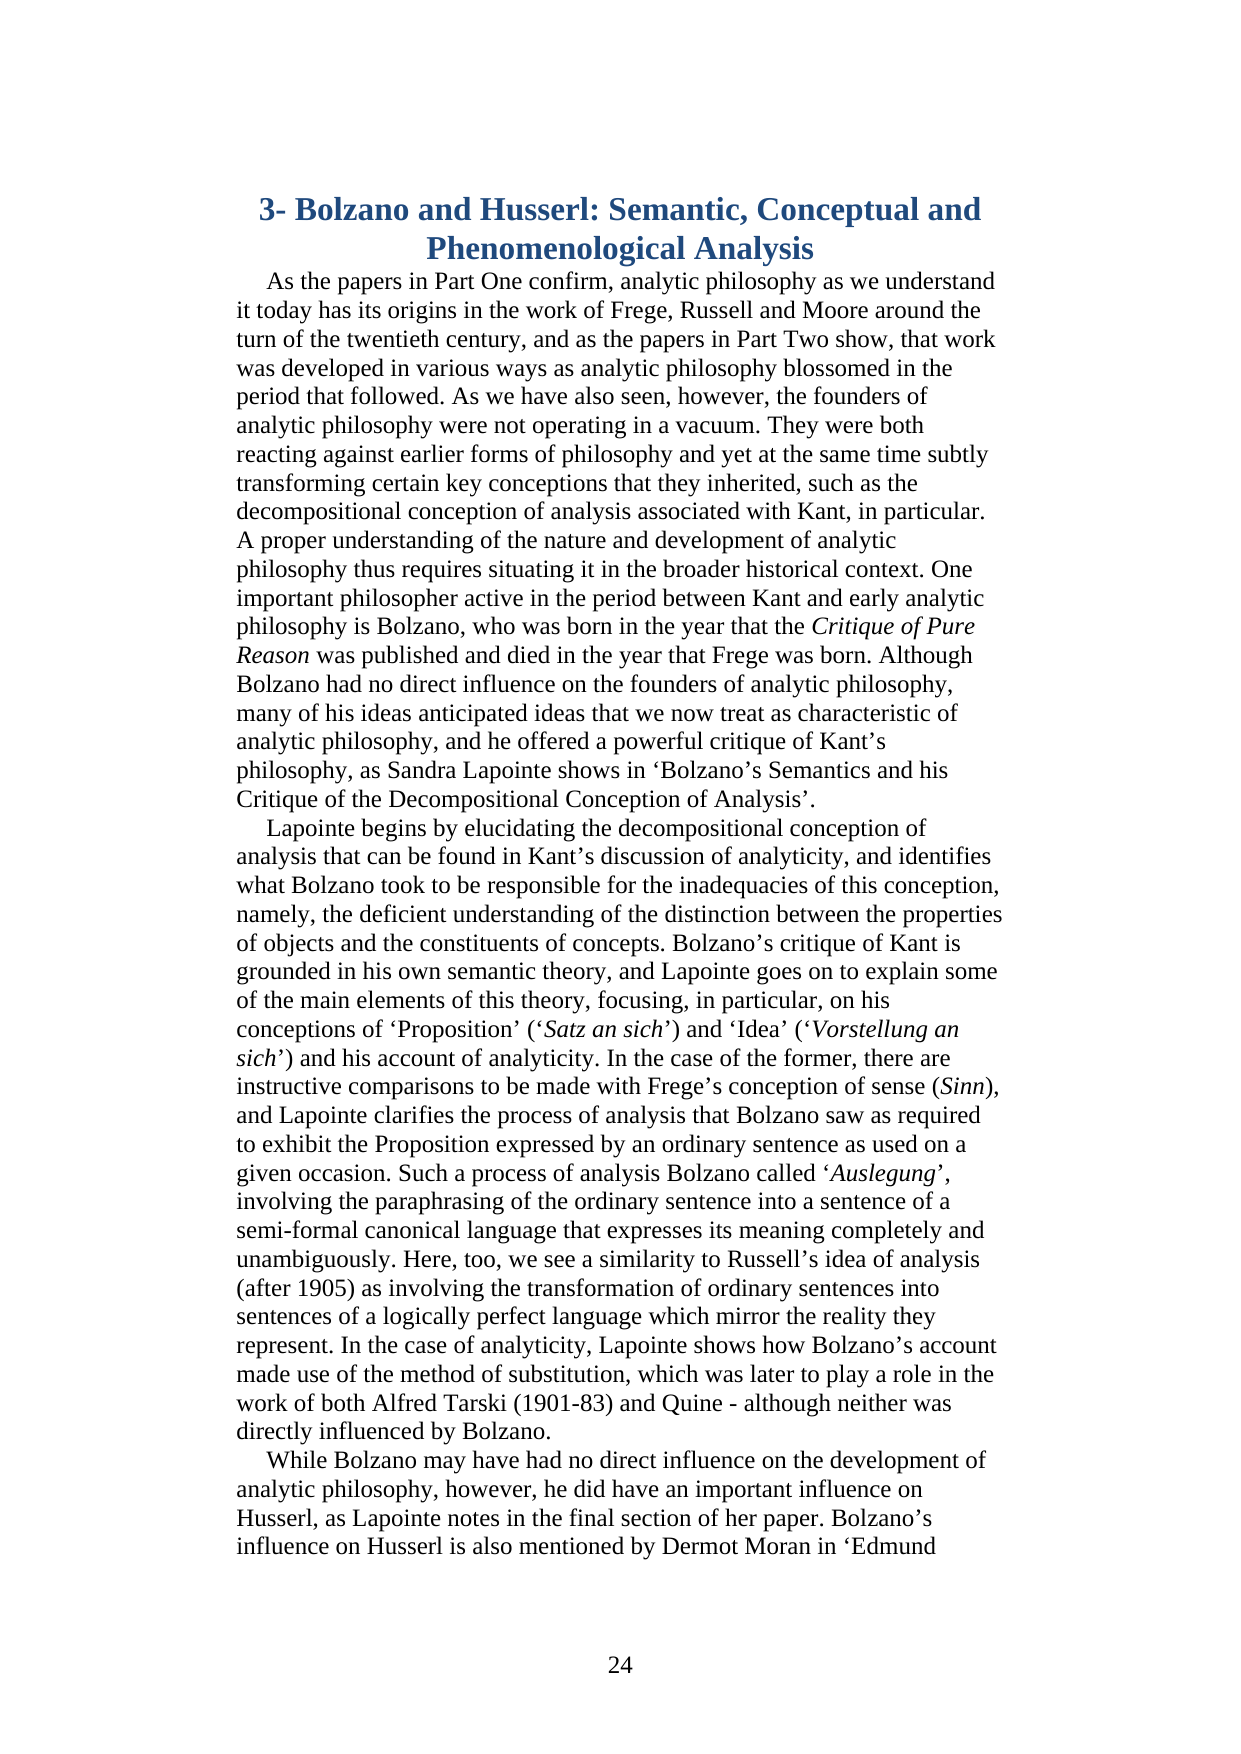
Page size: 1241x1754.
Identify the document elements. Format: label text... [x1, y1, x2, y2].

text As the papers in Part One confirm, analytic philosophy as we understand it today has its origins in the work of Frege, Russell and Moore around the turn of the twentieth century, and as the papers in Part Two show, that work was developed in various ways as analytic philosophy blossomed in the period that followed. As we have also seen, however, the founders of analytic philosophy were not operating in a vacuum. They were both reacting against earlier forms of philosophy and yet at the same time subtly transforming certain key conceptions that they inherited, such as the decompositional conception of analysis associated with Kant, in particular. A proper understanding of the nature and development of analytic philosophy thus requires situating it in the broader historical context. One important philosopher active in the period between Kant and early analytic philosophy is , who was born in the year that the Critique of Pure Reason was published and died in the year that Frege was born. Although Bolzano had no direct influence on the founders of analytic philosophy, many of his ideas anticipated ideas that we now treat as characteristic of analytic philosophy, and he offered a powerful critique of Kant’s philosophy, as Sandra Lapointe shows in ‘Bolzano’s Semantics and his Critique of the Decompositional Conception of Analysis’. [236, 266, 1004, 813]
text Lapointe begins by elucidating the decompositional conception of analysis that can be found in Kant’s discussion of analyticity, and identifies what took to be responsible for the inadequacies of this conception, namely, the deficient understanding of the distinction between the properties of objects and the constituents of concepts. Bolzano’s critique of Kant is grounded in his own semantic theory, and Lapointe goes on to explain some of the main elements of this theory, focusing, in particular, on his conceptions of ‘Proposition’ (‘Satz an sich’) and ‘Idea’ (‘Vorstellung an sich’) and his account of analyticity. In the case of the former, there are instructive comparisons to be made with Frege’s conception of sense (Sinn), and Lapointe clarifies the process of analysis that saw as required to exhibit the Proposition expressed by an ordinary sentence as used on a given occasion. Such a process of analysis called ‘Auslegung’, involving the paraphrasing of the ordinary sentence into a sentence of a semi-formal canonical language that expresses its meaning completely and unambiguously. Here, too, we see a similarity to Russell’s idea of analysis (after 1905) as involving the transformation of ordinary sentences into sentences of a logically perfect language which mirror the reality they represent. In the case of analyticity, Lapointe shows how ’s account made use of the method of substitution, which was later to play a role in the work of both Alfred Tarski (1901-83) and Quine - although neither was directly influenced by . [236, 813, 1004, 1445]
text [236, 1445, 1004, 1560]
subtitle 3- Bolzano and Husserl: Semantic, Conceptual and Phenomenological Analysis [236, 190, 1004, 266]
